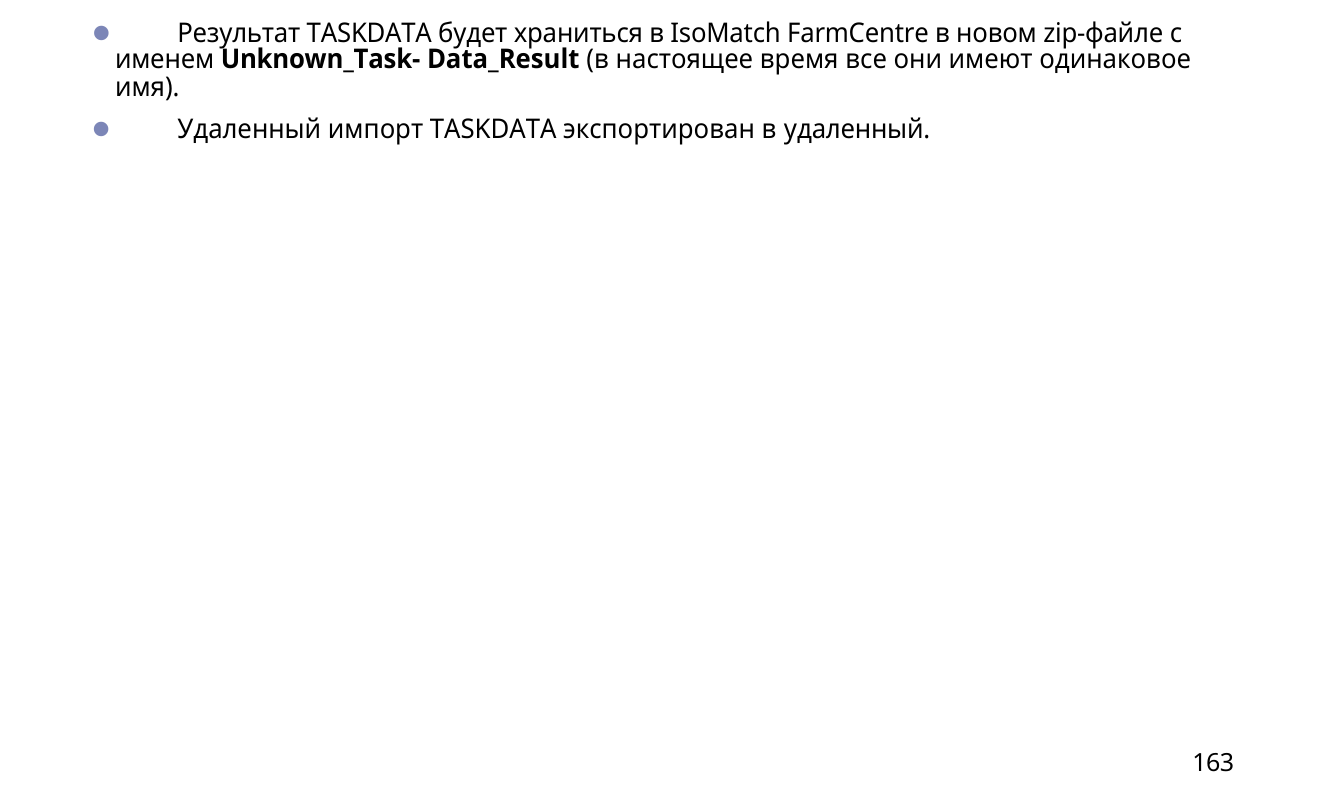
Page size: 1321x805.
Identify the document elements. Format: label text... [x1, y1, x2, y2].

list Результат TASKDATA будет храниться в IsoMatch FarmCentre в новом zip-файле с именем Unknown_Task- Data_Result (в настоящее время все они имеют одинаковое имя). [92, 21, 1223, 104]
list Удаленный импорт TASKDATA экспортирован в удаленный. [92, 109, 1258, 146]
